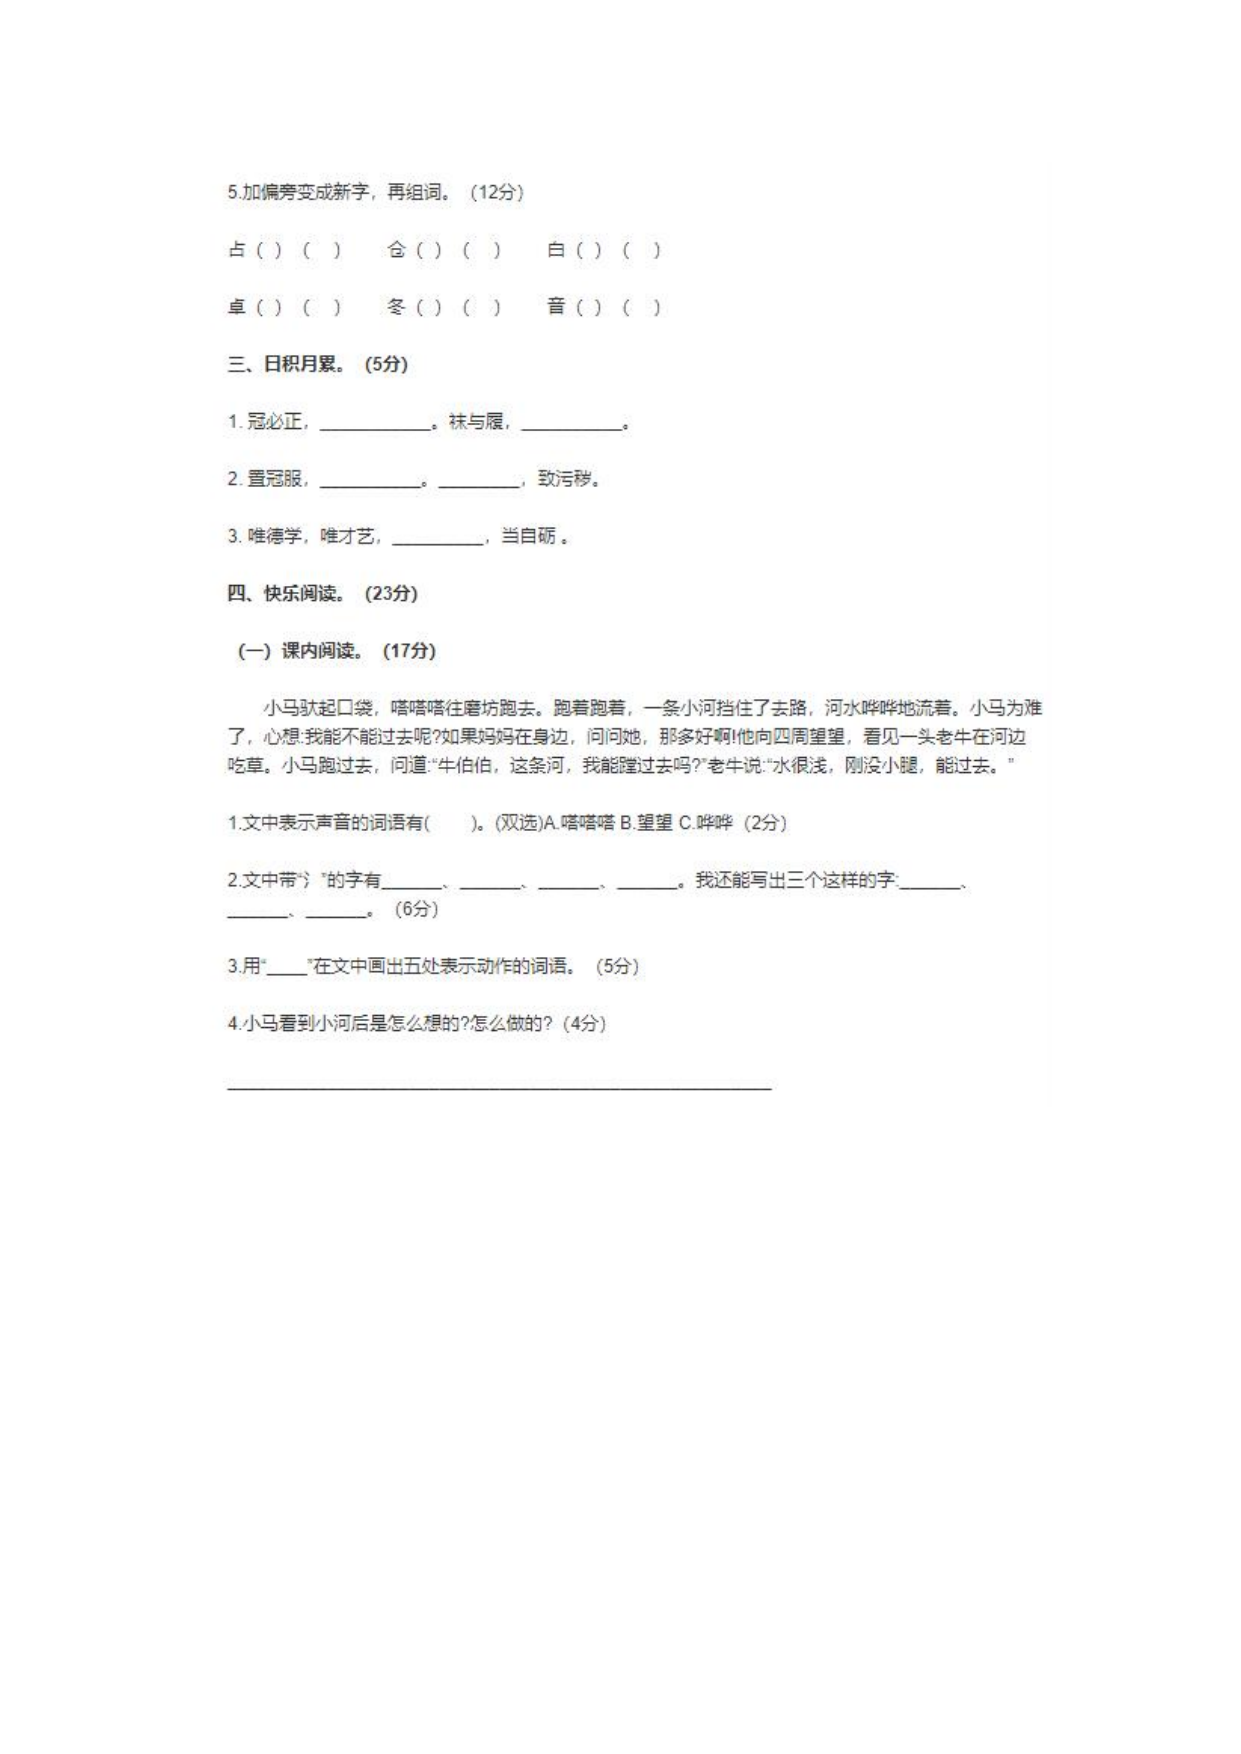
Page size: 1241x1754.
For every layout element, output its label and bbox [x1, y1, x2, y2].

picture [187, 162, 1053, 1107]
